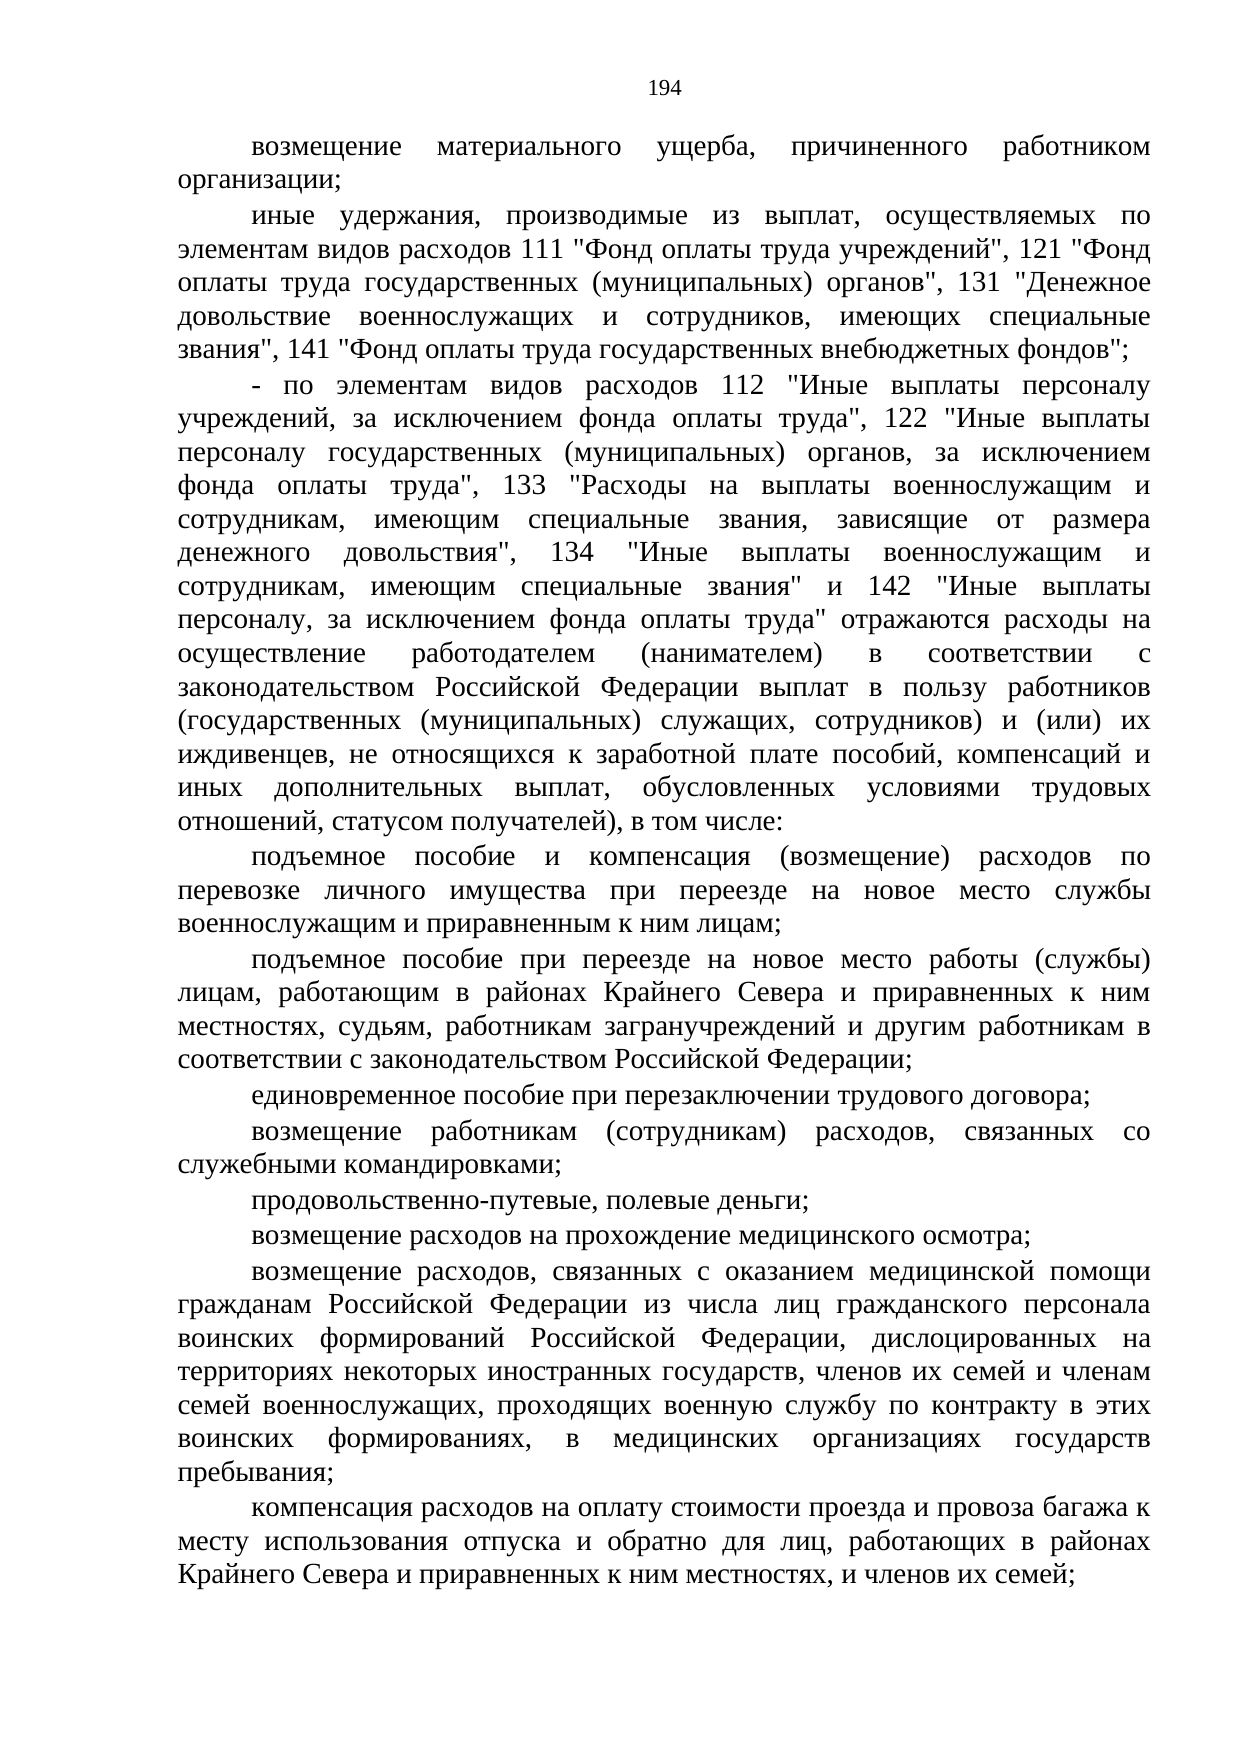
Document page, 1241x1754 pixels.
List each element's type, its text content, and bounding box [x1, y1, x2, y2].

text возмещение расходов на прохождение медицинского осмотра; [177, 1217, 1152, 1251]
text компенсация расходов на оплату стоимости проезда и провоза багажа к месту использования отпуска и обратно для лиц, работающих в районах Крайнего Севера и приравненных к ним местностях, и членов их семей; [177, 1489, 1152, 1590]
text возмещение материального ущерба, причиненного работником организации; [177, 128, 1152, 195]
text подъемное пособие и компенсация (возмещение) расходов по перевозке личного имущества при переезде на новое место службы военнослужащим и приравненным к ним лицам; [177, 838, 1152, 939]
text возмещение расходов, связанных с оказанием медицинской помощи гражданам Российской Федерации из числа лиц гражданского персонала воинских формирований Российской Федерации, дислоцированных на территориях некоторых иностранных государств, членов их семей и членам семей военнослужащих, проходящих военную службу по контракту в этих воинских формированиях, в медицинских организациях государств пребывания; [177, 1253, 1152, 1488]
text подъемное пособие при переезде на новое место работы (службы) лицам, работающим в районах Крайнего Севера и приравненных к ним местностях, судьям, работникам загранучреждений и другим работникам в соответствии с законодательством Российской Федерации; [177, 941, 1152, 1075]
text продовольственно-путевые, полевые деньги; [177, 1182, 1152, 1215]
text возмещение работникам (сотрудникам) расходов, связанных со служебными командировками; [177, 1113, 1152, 1180]
text - по элементам видов расходов 112 "Иные выплаты персоналу учреждений, за исключением фонда оплаты труда", 122 "Иные выплаты персоналу государственных (муниципальных) органов, за исключением фонда оплаты труда", 133 "Расходы на выплаты военнослужащим и сотрудникам, имеющим специальные звания, зависящие от размера денежного довольствия", 134 "Иные выплаты военнослужащим и сотрудникам, имеющим специальные звания" и 142 "Иные выплаты персоналу, за исключением фонда оплаты труда" отражаются расходы на осуществление работодателем (нанимателем) в соответствии с законодательством Российской Федерации выплат в пользу работников (государственных (муниципальных) служащих, сотрудников) и (или) их иждивенцев, не относящихся к заработной плате пособий, компенсаций и иных дополнительных выплат, обусловленных условиями трудовых отношений, статусом получателей), в том числе: [177, 367, 1152, 836]
text единовременное пособие при перезаключении трудового договора; [177, 1077, 1152, 1111]
text иные удержания, производимые из выплат, осуществляемых по элементам видов расходов 111 "Фонд оплаты труда учреждений", 121 "Фонд оплаты труда государственных (муниципальных) органов", 131 "Денежное довольствие военнослужащих и сотрудников, имеющих специальные звания", 141 "Фонд оплаты труда государственных внебюджетных фондов"; [177, 197, 1152, 365]
